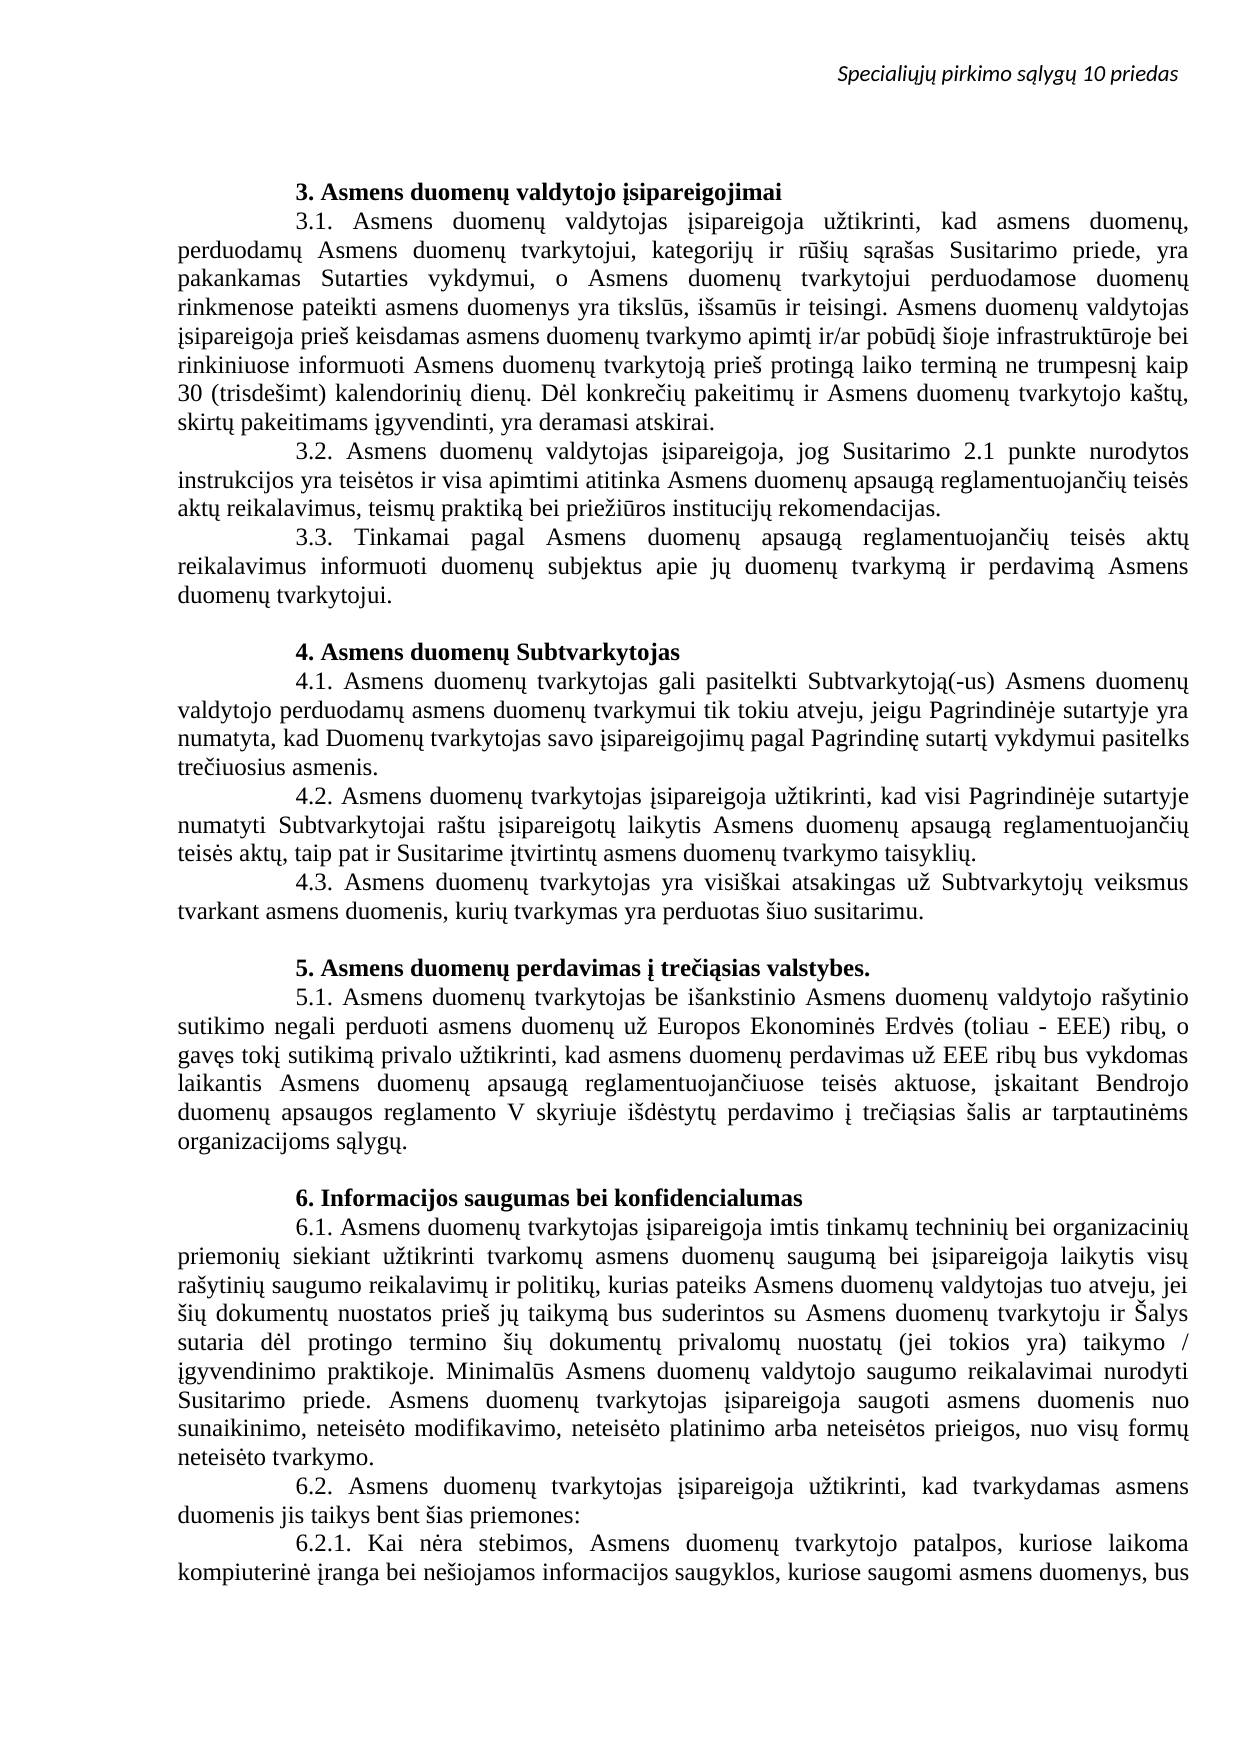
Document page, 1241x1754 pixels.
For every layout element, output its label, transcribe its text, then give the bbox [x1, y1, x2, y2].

text 6.2. Asmens duomenų tvarkytojas įsipareigoja užtikrinti, kad tvarkydamas asmens duomenis jis taikys bent šias priemones: [177, 1471, 1190, 1528]
text 4.2. Asmens duomenų tvarkytojas įsipareigoja užtikrinti, kad visi Pagrindinėje sutartyje numatyti Subtvarkytojai raštu įsipareigotų laikytis Asmens duomenų apsaugą reglamentuojančių teisės aktų, taip pat ir Susitarime įtvirtintų asmens duomenų tvarkymo taisyklių. [177, 781, 1190, 867]
text 3.1. Asmens duomenų valdytojas įsipareigoja užtikrinti, kad asmens duomenų, perduodamų Asmens duomenų tvarkytojui, kategorijų ir rūšių sąrašas Susitarimo priede, yra pakankamas Sutarties vykdymui, o Asmens duomenų tvarkytojui perduodamose duomenų rinkmenose pateikti asmens duomenys yra tikslūs, išsamūs ir teisingi. Asmens duomenų valdytojas įsipareigoja prieš keisdamas asmens duomenų tvarkymo apimtį ir/ar pobūdį šioje infrastruktūroje bei rinkiniuose informuoti Asmens duomenų tvarkytoją prieš protingą laiko terminą ne trumpesnį kaip 30 (trisdešimt) kalendorinių dienų. Dėl konkrečių pakeitimų ir Asmens duomenų tvarkytojo kaštų, skirtų pakeitimams įgyvendinti, yra deramasi atskirai. [177, 206, 1190, 436]
text 4. Asmens duomenų Subtvarkytojas [177, 637, 1190, 666]
text 3. Asmens duomenų valdytojo įsipareigojimai [177, 177, 1190, 206]
text 3.2. Asmens duomenų valdytojas įsipareigoja, jog Susitarimo 2.1 punkte nurodytos instrukcijos yra teisėtos ir visa apimtimi atitinka Asmens duomenų apsaugą reglamentuojančių teisės aktų reikalavimus, teismų praktiką bei priežiūros institucijų rekomendacijas. [177, 436, 1190, 522]
text 5.1. Asmens duomenų tvarkytojas be išankstinio Asmens duomenų valdytojo rašytinio sutikimo negali perduoti asmens duomenų už Europos Ekonominės Erdvės (toliau - EEE) ribų, o gavęs tokį sutikimą privalo užtikrinti, kad asmens duomenų perdavimas už EEE ribų bus vykdomas laikantis Asmens duomenų apsaugą reglamentuojančiuose teisės aktuose, įskaitant Bendrojo duomenų apsaugos reglamento V skyriuje išdėstytų perdavimo į trečiąsias šalis ar tarptautinėms organizacijoms sąlygų. [177, 982, 1190, 1155]
text 5. Asmens duomenų perdavimas į trečiąsias valstybes. [177, 953, 1190, 982]
text 4.1. Asmens duomenų tvarkytojas gali pasitelkti Subtvarkytoją(-us) Asmens duomenų valdytojo perduodamų asmens duomenų tvarkymui tik tokiu atveju, jeigu Pagrindinėje sutartyje yra numatyta, kad Duomenų tvarkytojas savo įsipareigojimų pagal Pagrindinę sutartį vykdymui pasitelks trečiuosius asmenis. [177, 666, 1190, 781]
text 3.3. Tinkamai pagal Asmens duomenų apsaugą reglamentuojančių teisės aktų reikalavimus informuoti duomenų subjektus apie jų duomenų tvarkymą ir perdavimą Asmens duomenų tvarkytojui. [177, 522, 1190, 608]
text 4.3. Asmens duomenų tvarkytojas yra visiškai atsakingas už Subtvarkytojų veiksmus tvarkant asmens duomenis, kurių tvarkymas yra perduotas šiuo susitarimu. [177, 867, 1190, 925]
text 6. Informacijos saugumas bei konfidencialumas [177, 1183, 1190, 1212]
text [177, 1528, 1190, 1586]
text 6.1. Asmens duomenų tvarkytojas įsipareigoja imtis tinkamų techninių bei organizacinių priemonių siekiant užtikrinti tvarkomų asmens duomenų saugumą bei įsipareigoja laikytis visų rašytinių saugumo reikalavimų ir politikų, kurias pateiks Asmens duomenų valdytojas tuo atveju, jei šių dokumentų nuostatos prieš jų taikymą bus suderintos su Asmens duomenų tvarkytoju ir Šalys sutaria dėl protingo termino šių dokumentų privalomų nuostatų (jei tokios yra) taikymo / įgyvendinimo praktikoje. Minimalūs Asmens duomenų valdytojo saugumo reikalavimai nurodyti Susitarimo priede. Asmens duomenų tvarkytojas įsipareigoja saugoti asmens duomenis nuo sunaikinimo, neteisėto modifikavimo, neteisėto platinimo arba neteisėtos prieigos, nuo visų formų neteisėto tvarkymo. [177, 1212, 1190, 1471]
